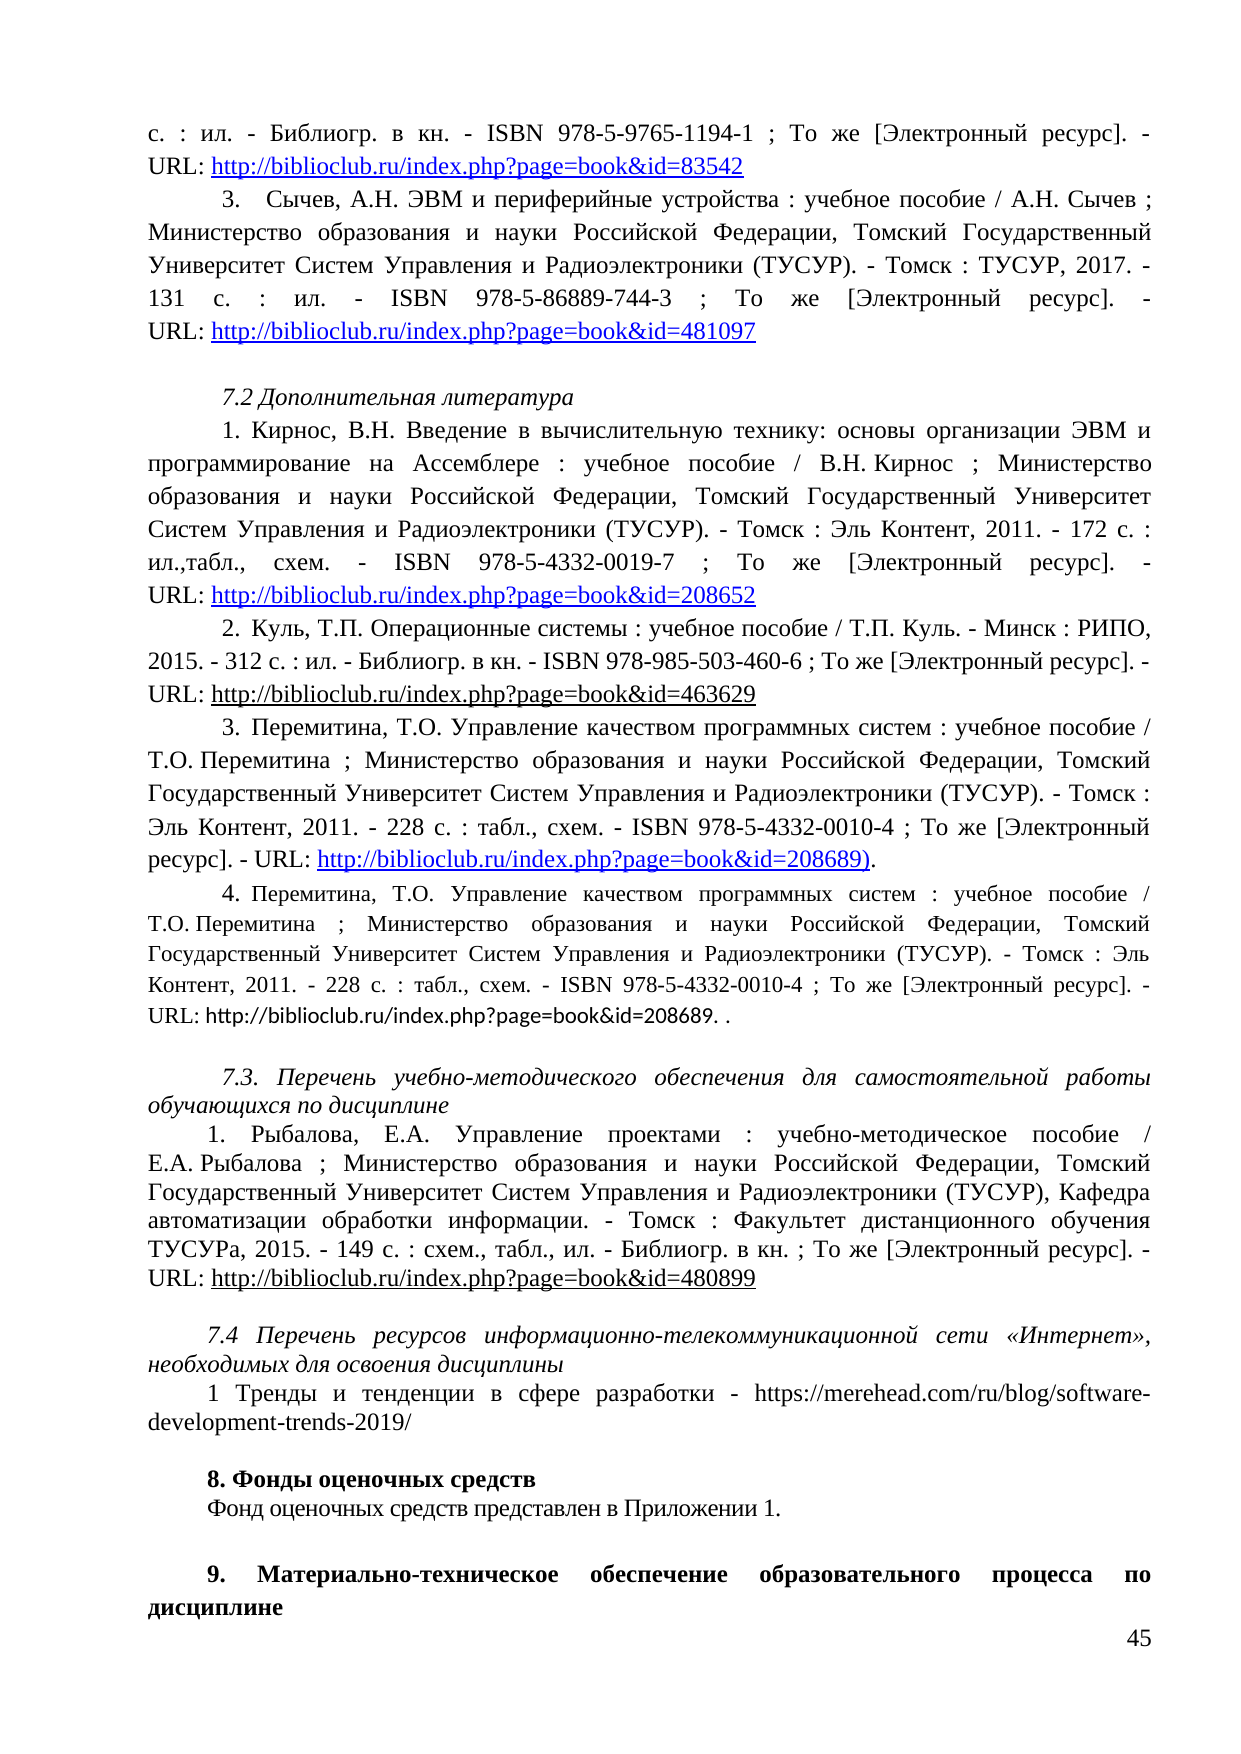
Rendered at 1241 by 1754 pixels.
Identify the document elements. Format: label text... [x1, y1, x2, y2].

list Сычев, А.Н. ЭВМ и периферийные устройства : учебное пособие / А.Н. Сычев ; Министерство образования и науки Российской Федерации, Томский Государственный Университет Систем Управления и Радиоэлектроники (ТУСУР). - Томск : ТУСУР, 2017. - 131 с. : ил. - ISBN 978-5-86889-744-3 ; То же [Электронный ресурс]. - URL: http://biblioclub.ru/index.php?page=book&id=481097 [148, 184, 1152, 345]
list 7.2 Дополнительная литература [148, 382, 1152, 411]
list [148, 118, 1152, 180]
text 1. Рыбалова, Е.А. Управление проектами : учебно-методическое пособие / Е.А. Рыбалова ; Министерство образования и науки Российской Федерации, Томский Государственный Университет Систем Управления и Радиоэлектроники (ТУСУР), Кафедра автоматизации обработки информации. - Томск : Факультет дистанционного обучения ТУСУРа, 2015. - 149 с. : схем., табл., ил. - Библиогр. в кн. ; То же [Электронный ресурс]. - URL: http://biblioclub.ru/index.php?page=book&id=480899 [148, 1119, 1152, 1292]
text 9. Материально-техническое обеспечение образовательного процесса по дисциплине [148, 1559, 1152, 1621]
text 7.4 Перечень ресурсов информационно-телекоммуникационной сети «Интернет», необходимых для освоения дисциплины [148, 1321, 1152, 1378]
subtitle 1 Тренды и тенденции в сфере разработки - https://merehead.com/ru/blog/software-development-trends-2019/ [148, 1378, 1152, 1436]
list Перемитина, Т.О. Управление качеством программных систем : учебное пособие / Т.О. Перемитина ; Министерство образования и науки Российской Федерации, Томский Государственный Университет Систем Управления и Радиоэлектроники (ТУСУР). - Томск : Эль Контент, 2011. - 228 с. : табл., схем. - ISBN 978-5-4332-0010-4 ; То же [Электронный ресурс]. - URL: http://biblioclub.ru/index.php?page=book&id=208689. . [148, 878, 1152, 1029]
text 8. Фонды оценочных средств [148, 1464, 1152, 1493]
list Куль, Т.П. Операционные системы : учебное пособие / Т.П. Куль. - Минск : РИПО, 2015. - 312 с. : ил. - Библиогр. в кн. - ISBN 978-985-503-460-6 ; То же [Электронный ресурс]. - URL: http://biblioclub.ru/index.php?page=book&id=463629 [148, 613, 1152, 708]
list Кирнос, В.Н. Введение в вычислительную технику: основы организации ЭВМ и программирование на Ассемблере : учебное пособие / В.Н. Кирнос ; Министерство образования и науки Российской Федерации, Томский Государственный Университет Систем Управления и Радиоэлектроники (ТУСУР). - Томск : Эль Контент, 2011. - 172 с. : ил.,табл., схем. - ISBN 978-5-4332-0019-7 ; То же [Электронный ресурс]. - URL: http://biblioclub.ru/index.php?page=book&id=208652 [148, 415, 1152, 609]
list Перемитина, Т.О. Управление качеством программных систем : учебное пособие / Т.О. Перемитина ; Министерство образования и науки Российской Федерации, Томский Государственный Университет Систем Управления и Радиоэлектроники (ТУСУР). - Томск : Эль Контент, 2011. - 228 с. : табл., схем. - ISBN 978-5-4332-0010-4 ; То же [Электронный ресурс]. - URL: http://biblioclub.ru/index.php?page=book&id=208689). [148, 712, 1152, 873]
text Фонд оценочных средств представлен в Приложении 1. [148, 1493, 1152, 1522]
text 7.3. Перечень учебно-методического обеспечения для самостоятельной работы обучающихся по дисциплине [148, 1062, 1152, 1119]
